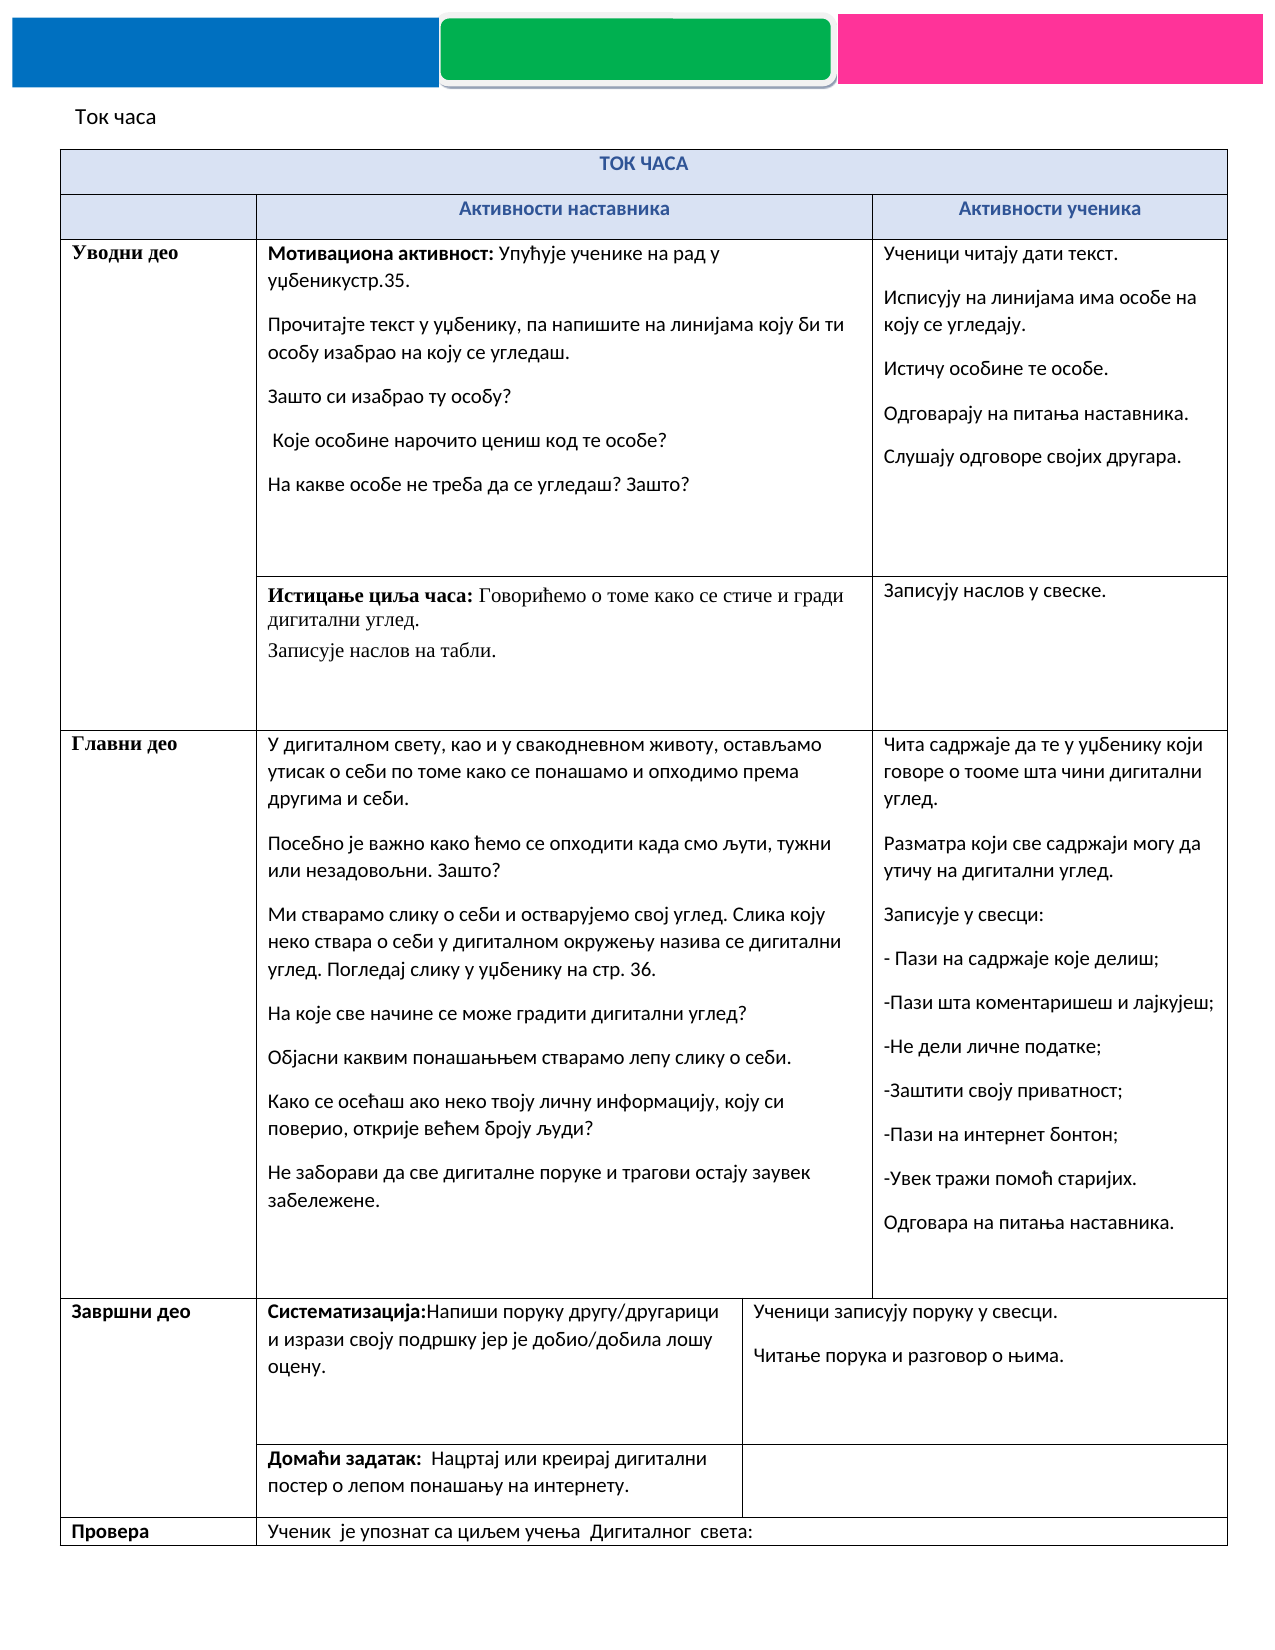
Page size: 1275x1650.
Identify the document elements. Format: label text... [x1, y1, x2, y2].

table_cell Главни део [61, 731, 256, 1298]
table_header ТОК ЧАСА [61, 150, 1227, 194]
table_cell Чита садржаје да те у уџбенику који говоре о тооме шта чини дигитални углед. Разматра који све садржаји могу да утичу на дигитални углед. Записује у свесци: - Пази на садржаје које делиш; -Пази шта коментаришеш и лајкујеш; -Не дели личне податке; -Заштити своју приватност; -Пази на интернет бонтон; -Увек тражи помоћ старијих. Одговара на питања наставника. [873, 731, 1227, 1298]
table_cell Истицање циља часа: Говорићемо о томе како се стиче и гради дигитални углед. Записује наслов на табли. [257, 577, 872, 730]
table_cell [743, 1445, 1227, 1517]
table_cell Записују наслов у свеске. [873, 577, 1227, 730]
table_cell Уводни део [61, 240, 256, 730]
table_cell Мотивациона активност: Упућује ученике на рад у уџбеникустр.35. Прочитајте текст у уџбенику, па напишите на линијама коју би ти особу изабрао на коју се угледаш. Зашто си изабрао ту особу? Које особине нарочито цениш код те особе? На какве особе не треба да се угледаш? Зашто? [257, 240, 872, 576]
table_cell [61, 1518, 256, 1545]
table_cell [61, 195, 256, 239]
table_cell Ученици читају дати текст. Исписују на линијама има особе на коју се угледају. Истичу особине те особе. Одговарају на питања наставника. Слушају одговоре својих другара. [873, 240, 1227, 576]
table_cell Завршни део [61, 1299, 256, 1517]
table_cell Систематизација:Напиши поруку другу/другарици и изрази своју подршку јер је добио/добила лошу оцену. [257, 1299, 742, 1444]
text Ток часа [75, 102, 1200, 130]
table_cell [257, 1518, 1227, 1545]
table_cell Ученици записују поруку у свесци. Читање порука и разговор о њима. [743, 1299, 1227, 1444]
table_cell У дигиталном свету, као и у свакодневном животу, остављамо утисак о себи по томе како се понашамо и опходимо према другима и себи. Посебно је важно како ћемо се опходити када смо љути, тужни или незадовољни. Зашто? Ми стварамо слику о себи и остварујемо свој углед. Слика коју неко ствара о себи у дигиталном окружењу назива се дигитални углед. Погледај слику у уџбенику на стр. 36. На које све начине се може градити дигитални углед? Објасни каквим понашањњем стварамо лепу слику о себи. Како се осећаш ако неко твоју личну информацију, коју си поверио, открије већем броју људи? Не заборави да све дигиталне поруке и трагови остају заувек забележене. [257, 731, 872, 1298]
table_cell Активности ученика [873, 195, 1227, 239]
table_cell Активности наставника [257, 195, 872, 239]
table_cell Домаћи задатак: Нацртај или креирај дигитални постер о лепом понашању на интернету. [257, 1445, 742, 1517]
